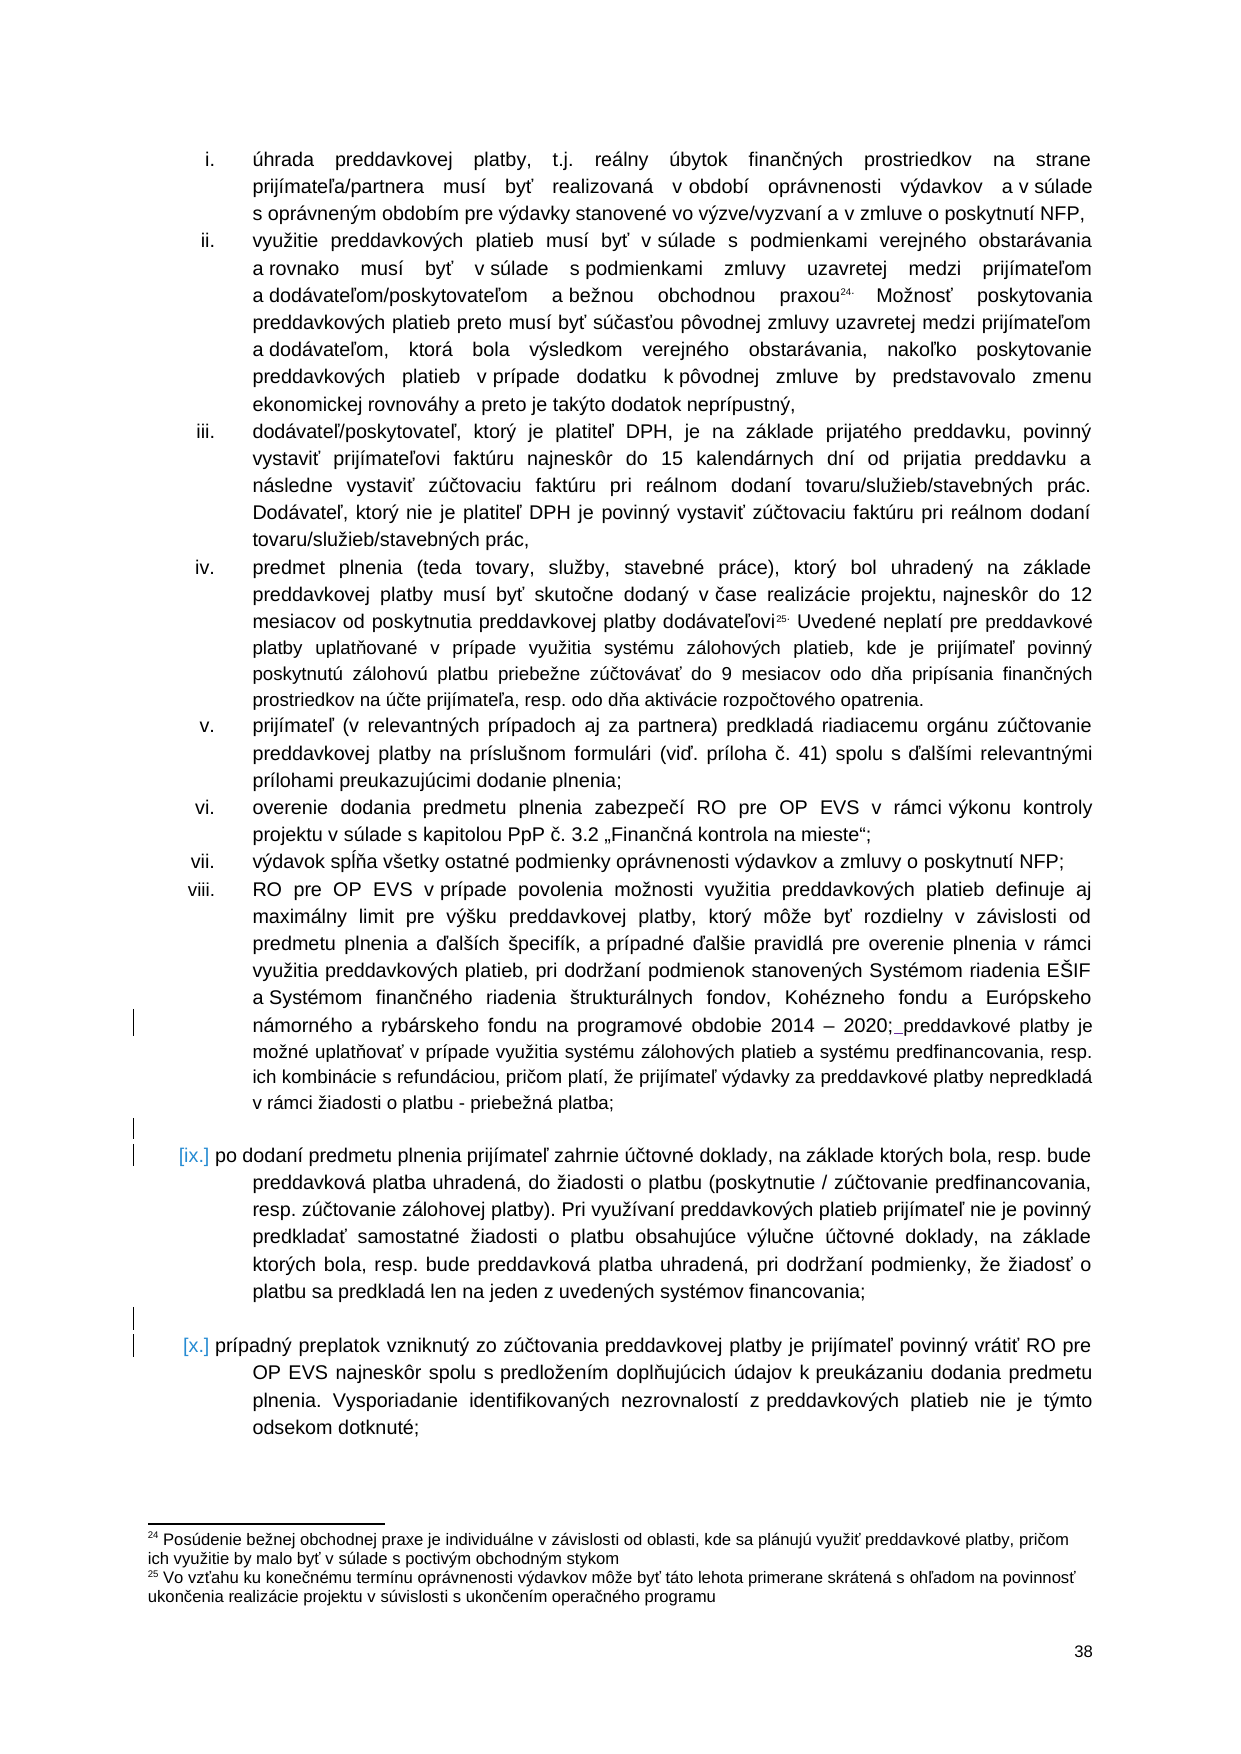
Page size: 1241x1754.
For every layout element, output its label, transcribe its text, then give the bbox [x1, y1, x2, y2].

list úhrada preddavkovej platby, t.j. reálny úbytok finančných prostriedkov na strane prijímateľa/partnera musí byť realizovaná v období oprávnenosti výdavkov a v súlade s oprávneným obdobím pre výdavky stanovené vo výzve/vyzvaní a v zmluve o poskytnutí NFP, [215, 148, 1092, 225]
list predmet plnenia (teda tovary, služby, stavebné práce), ktorý bol uhradený na základe preddavkovej platby musí byť skutočne dodaný v čase realizácie projektu, najneskôr do 12 mesiacov od poskytnutia preddavkovej platby dodávateľovi. Uvedené neplatí pre preddavkové platby uplatňované v prípade využitia systému zálohových platieb, kde je prijímateľ povinný poskytnutú zálohovú platbu priebežne zúčtovávať do 9 mesiacov odo dňa pripísania finančných prostriedkov na účte prijímateľa, resp. odo dňa aktivácie rozpočtového opatrenia. [215, 556, 1092, 710]
list po dodaní predmetu plnenia prijímateľ zahrnie účtovné doklady, na základe ktorých bola, resp. bude preddavková platba uhradená, do žiadosti o platbu (poskytnutie / zúčtovanie predfinancovania, resp. zúčtovanie zálohovej platby). Pri využívaní preddavkových platieb prijímateľ nie je povinný predkladať samostatné žiadosti o platbu obsahujúce výlučne účtovné doklady, na základe ktorých bola, resp. bude preddavková platba uhradená, pri dodržaní podmienky, že žiadosť o platbu sa predkladá len na jeden z uvedených systémov financovania; [215, 1144, 1092, 1302]
list využitie preddavkových platieb musí byť v súlade s podmienkami verejného obstarávania a rovnako musí byť v súlade s podmienkami zmluvy uzavretej medzi prijímateľom a dodávateľom/poskytovateľom a bežnou obchodnou praxou. Možnosť poskytovania preddavkových platieb preto musí byť súčasťou pôvodnej zmluvy uzavretej medzi prijímateľom a dodávateľom, ktorá bola výsledkom verejného obstarávania, nakoľko poskytovanie preddavkových platieb v prípade dodatku k pôvodnej zmluve by predstavovalo zmenu ekonomickej rovnováhy a preto je takýto dodatok neprípustný, [215, 229, 1092, 415]
list overenie dodania predmetu plnenia zabezpečí RO pre OP EVS v rámci výkonu kontroly projektu v súlade s kapitolou PpP č. 3.2 „Finančná kontrola na mieste“; [215, 796, 1092, 846]
list prípadný preplatok vzniknutý zo zúčtovania preddavkovej platby je prijímateľ povinný vrátiť RO pre OP EVS najneskôr spolu s predložením doplňujúcich údajov k preukázaniu dodania predmetu plnenia. Vysporiadanie identifikovaných nezrovnalostí z preddavkových platieb nie je týmto odsekom dotknuté; [215, 1334, 1092, 1438]
list RO pre OP EVS v prípade povolenia možnosti využitia preddavkových platieb definuje aj maximálny limit pre výšku preddavkovej platby, ktorý môže byť rozdielny v závislosti od predmetu plnenia a ďalších špecifík, a prípadné ďalšie pravidlá pre overenie plnenia v rámci využitia preddavkových platieb, pri dodržaní podmienok stanovených Systémom riadenia EŠIF a Systémom finančného riadenia štrukturálnych fondov, Kohézneho fondu a Európskeho námorného a rybárskeho fondu na programové obdobie 2014 – 2020;preddavkové platby je možné uplatňovať v prípade využitia systému zálohových platieb a systému predfinancovania, resp. ich kombinácie s refundáciou, pričom platí, že prijímateľ výdavky za preddavkové platby nepredkladá v rámci žiadosti o platbu - priebežná platba; [215, 877, 1092, 1114]
list prijímateľ (v relevantných prípadoch aj za partnera) predkladá riadiacemu orgánu zúčtovanie preddavkovej platby na príslušnom formulári (viď. príloha č. 41) spolu s ďalšími relevantnými prílohami preukazujúcimi dodanie plnenia; [215, 714, 1092, 791]
list dodávateľ/poskytovateľ, ktorý je platiteľ DPH, je na základe prijatého preddavku, povinný vystaviť prijímateľovi faktúru najneskôr do 15 kalendárnych dní od prijatia preddavku a následne vystaviť zúčtovaciu faktúru pri reálnom dodaní tovaru/služieb/stavebných prác. Dodávateľ, ktorý nie je platiteľ DPH je povinný vystaviť zúčtovaciu faktúru pri reálnom dodaní tovaru/služieb/stavebných prác, [215, 419, 1092, 551]
list výdavok spĺňa všetky ostatné podmienky oprávnenosti výdavkov a zmluvy o poskytnutí NFP; [215, 850, 1092, 873]
